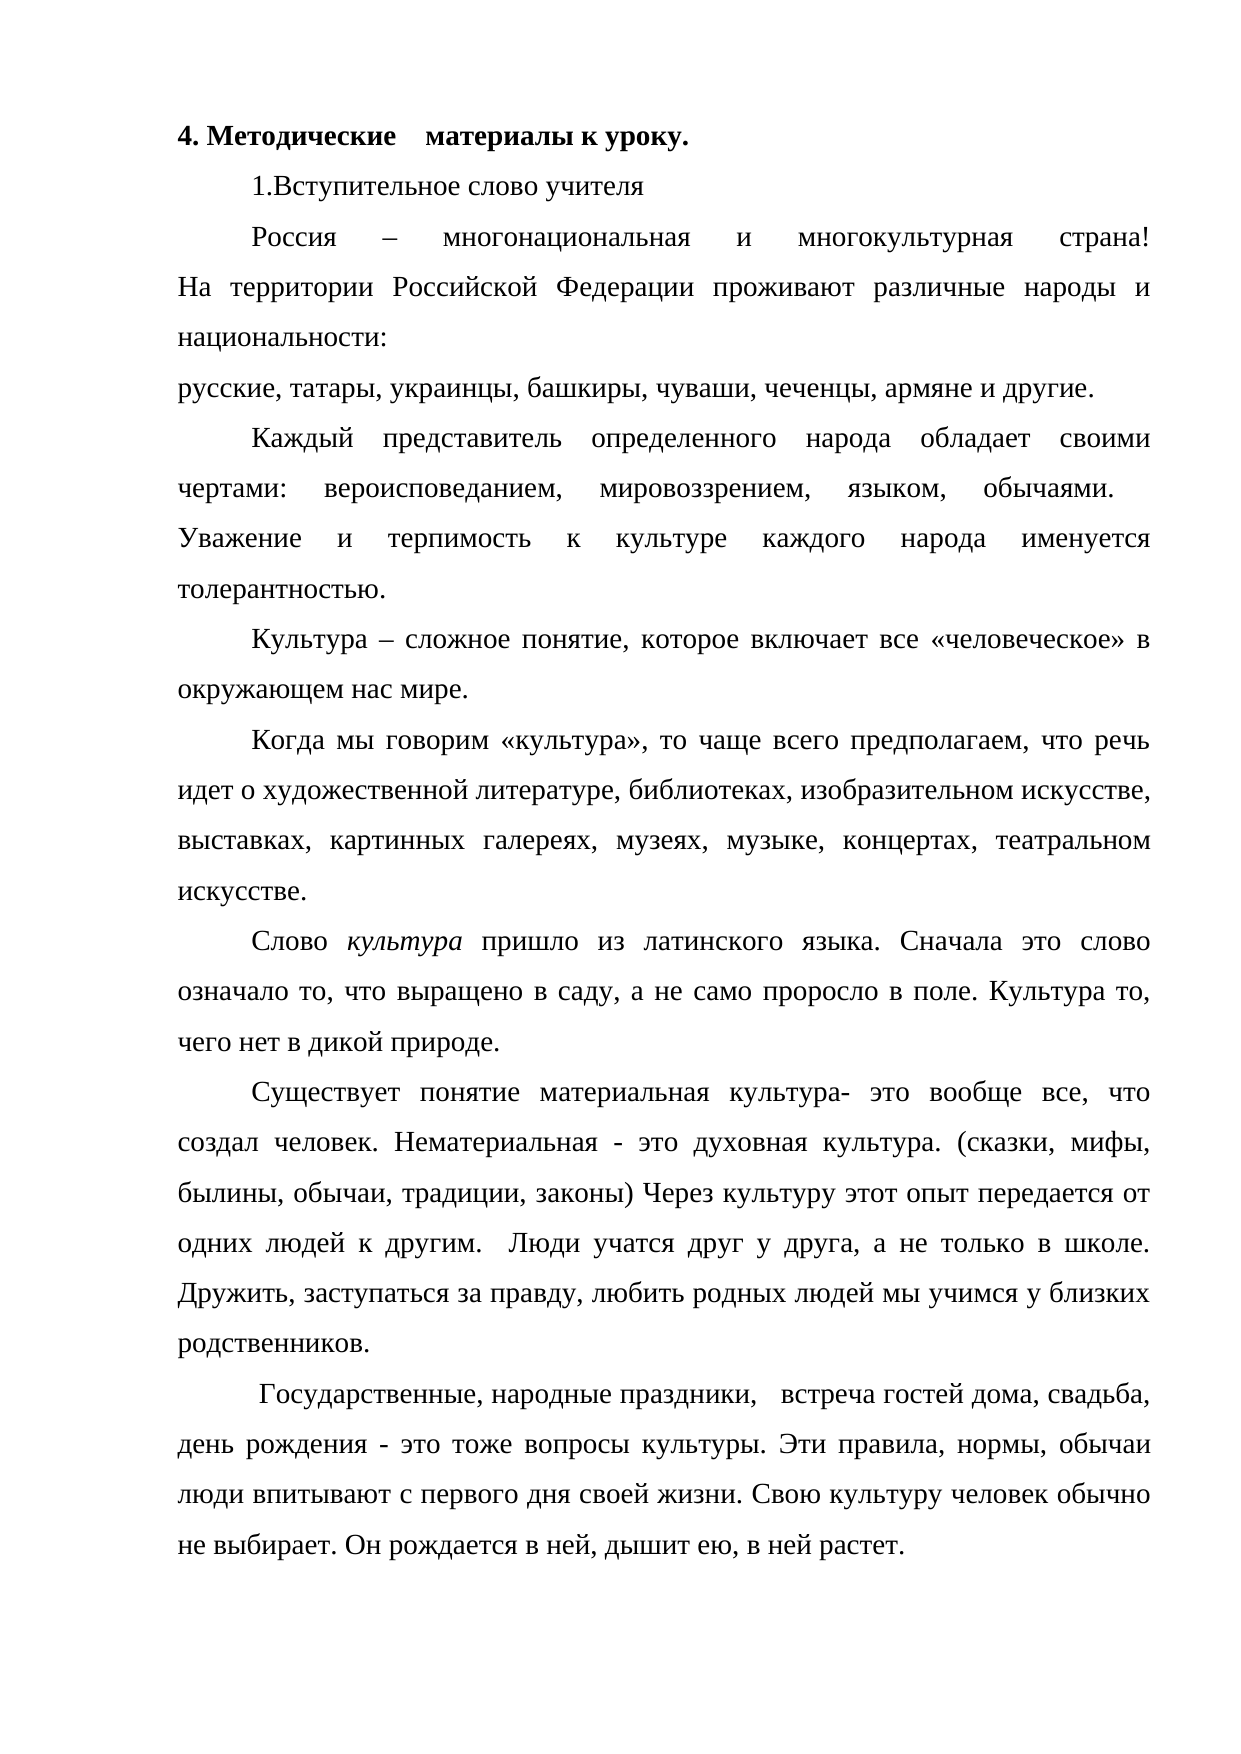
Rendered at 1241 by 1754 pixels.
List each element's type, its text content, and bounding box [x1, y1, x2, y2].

text Существует понятие материальная культура- это вообще все, что создал человек. Нематериальная - это духовная культура. (сказки, мифы, былины, обычаи, традиции, законы) Через культуру этот опыт передается от одних людей к другим. Люди учатся друг у друга, а не только в школе. Дружить, заступаться за правду, любить родных людей мы учимся у близких родственников. [177, 1074, 1152, 1359]
text Россия – многонациональная и многокультурная страна! На территории Российской Федерации проживают различные народы и национальности: русские, татары, украинцы, башкиры, чуваши, чеченцы, армяне и другие. [177, 219, 1152, 403]
text Культура – сложное понятие, которое включает все «человеческое» в окружающем нас мире. [177, 621, 1152, 705]
text Государственные, народные праздники, встреча гостей дома, свадьба, день рождения - это тоже вопросы культуры. Эти правила, нормы, обычаи люди впитывают с первого дня своей жизни. Свою культуру человек обычно не выбирает. Он рождается в ней, дышит ею, в ней растет. [177, 1376, 1152, 1560]
text Каждый представитель определенного народа обладает своими чертами: вероисповеданием, мировоззрением, языком, обычаями. Уважение и терпимость к культуре каждого народа именуется толерантностью. [177, 420, 1152, 604]
text Слово культура пришло из латинского языка. Сначала это слово означало то, что выращено в саду, а не само проросло в поле. Культура то, чего нет в дикой природе. [177, 923, 1152, 1057]
text Когда мы говорим «культура», то чаще всего предполагаем, что речь идет о художественной литературе, библиотеках, изобразительном искусстве, выставках, картинных галереях, музеях, музыке, концертах, театральном искусстве. [177, 722, 1152, 906]
text 1.Вступительное слово учителя [177, 168, 1152, 202]
text 4. Методические материалы к уроку. [177, 118, 1152, 152]
